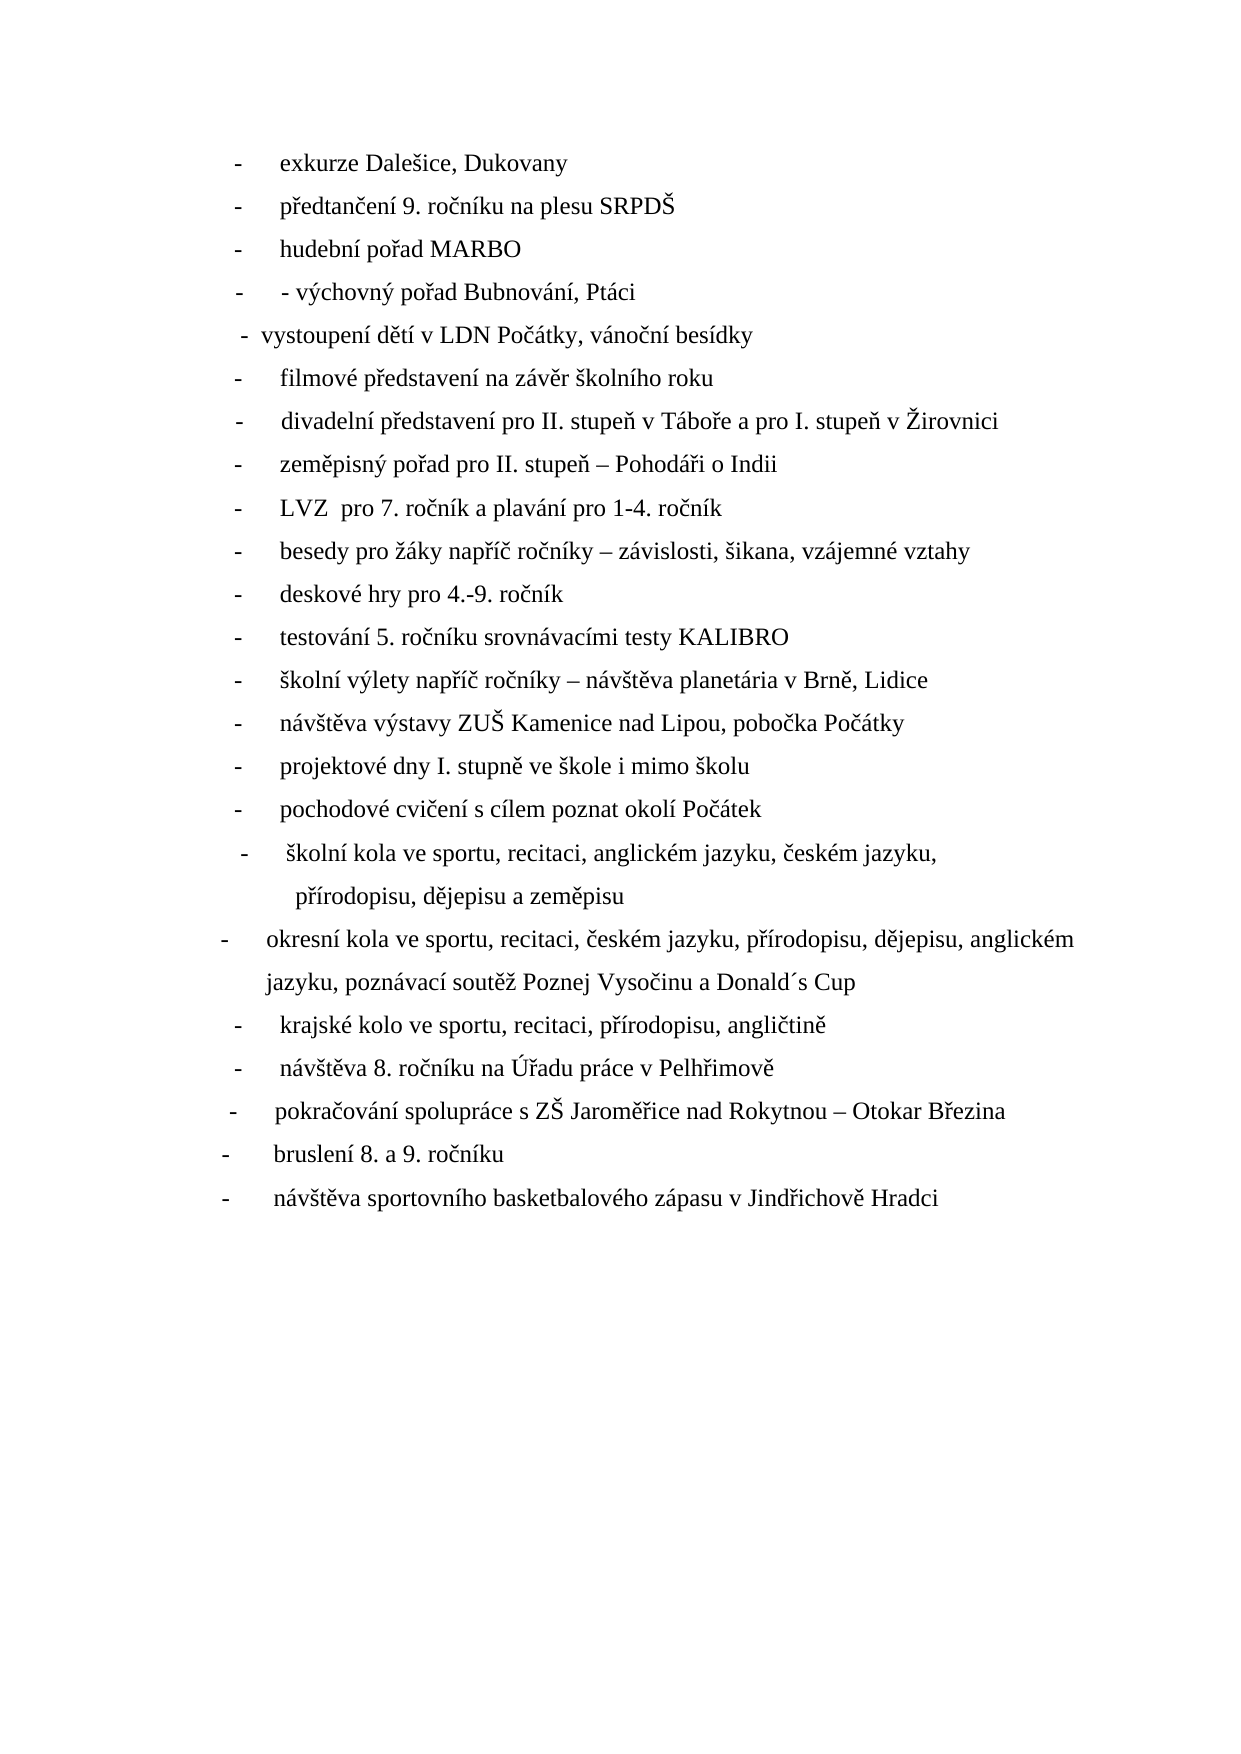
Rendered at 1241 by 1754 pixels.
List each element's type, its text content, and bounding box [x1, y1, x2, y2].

text - školní výlety napříč ročníky – návštěva planetária v Brně, Lidice [148, 665, 1093, 694]
text - exkurze Dalešice, Dukovany [148, 148, 1093, 176]
text - pochodové cvičení s cílem poznat okolí Počátek [148, 794, 1093, 823]
text - návštěva 8. ročníku na Úřadu práce v Pelhřimově [148, 1053, 1093, 1082]
text - pokračování spolupráce s ZŠ Jaroměřice nad Rokytnou – Otokar Březina [148, 1096, 1093, 1125]
text - zeměpisný pořad pro II. stupeň – Pohodáři o Indii [148, 449, 1093, 478]
text - deskové hry pro 4.-9. ročník [148, 579, 1093, 608]
text - krajské kolo ve sportu, recitaci, přírodopisu, angličtině [148, 1010, 1093, 1039]
text - předtančení 9. ročníku na plesu SRPDŠ [148, 191, 1093, 219]
text - testování 5. ročníku srovnávacími testy KALIBRO [148, 622, 1093, 651]
text - bruslení 8. a 9. ročníku [148, 1139, 1093, 1168]
text - filmové představení na závěr školního roku [148, 363, 1093, 392]
text - hudební pořad MARBO [148, 234, 1093, 263]
text - vystoupení dětí v LDN Počátky, vánoční besídky [148, 320, 1093, 349]
text přírodopisu, dějepisu a zeměpisu [221, 881, 1093, 909]
text - školní kola ve sportu, recitaci, anglickém jazyku, českém jazyku, [148, 838, 1093, 866]
text - projektové dny I. stupně ve škole i mimo školu [148, 751, 1093, 780]
text - LVZ pro 7. ročník a plavání pro 1-4. ročník [148, 493, 1093, 521]
text - návštěva výstavy ZUŠ Kamenice nad Lipou, pobočka Počátky [148, 708, 1093, 737]
text - besedy pro žáky napříč ročníky – závislosti, šikana, vzájemné vztahy [148, 536, 1093, 564]
text - - výchovný pořad Bubnování, Ptáci [148, 277, 1093, 306]
text - návštěva sportovního basketbalového zápasu v Jindřichově Hradci [148, 1183, 1093, 1211]
text - divadelní představení pro II. stupeň v Táboře a pro I. stupeň v Žirovnici [148, 406, 1093, 435]
text - okresní kola ve sportu, recitaci, českém jazyku, přírodopisu, dějepisu, anglickém jazyku, poznávací soutěž Poznej Vysočinu a Donald´s Cup [133, 924, 1093, 996]
